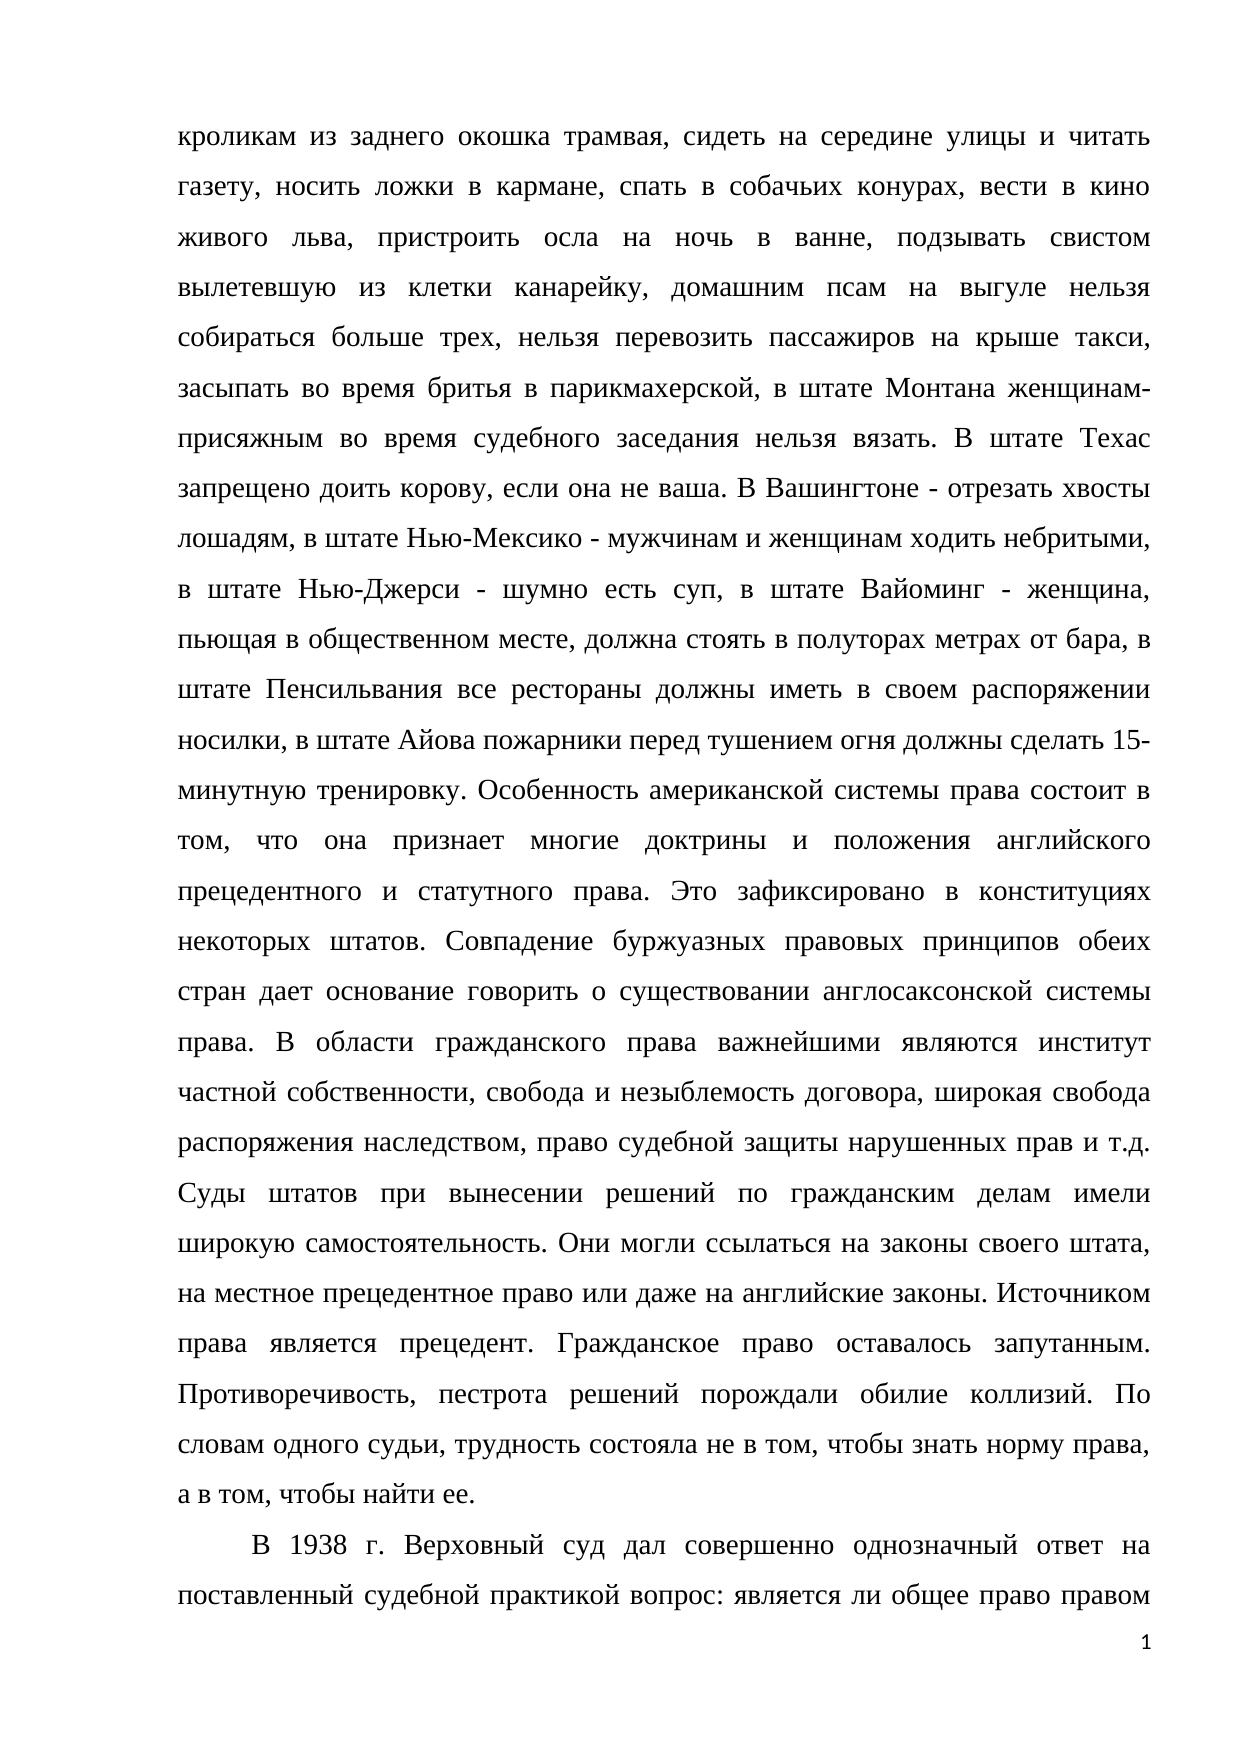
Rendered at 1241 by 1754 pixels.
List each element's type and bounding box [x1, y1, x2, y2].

text [177, 1527, 1152, 1611]
text [177, 118, 1152, 1510]
